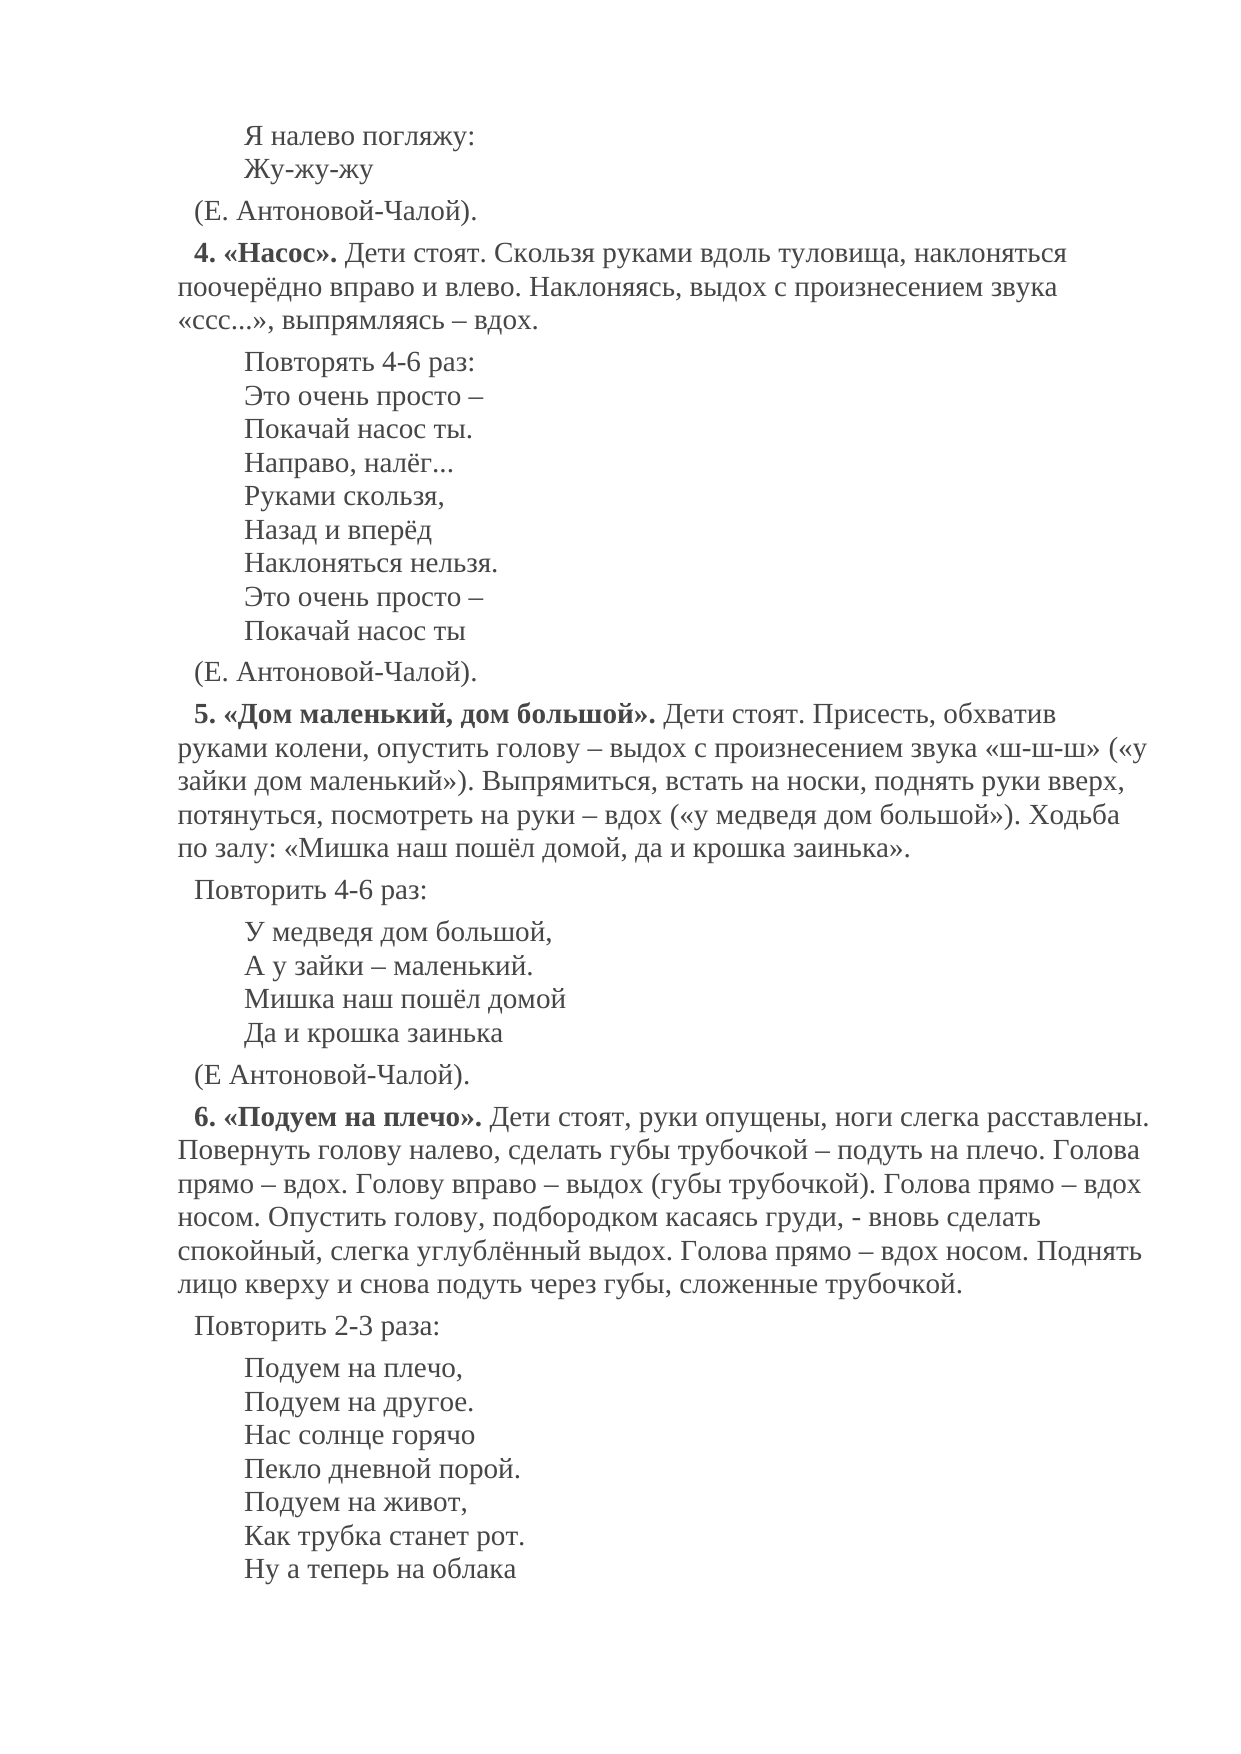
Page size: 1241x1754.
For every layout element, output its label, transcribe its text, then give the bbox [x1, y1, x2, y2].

text Я налево погляжу: [244, 118, 1085, 152]
text Наклоняться нельзя. [244, 546, 1085, 579]
text Покачай насос ты. [244, 411, 1085, 445]
text Назад и вперёд [244, 512, 1085, 546]
text Это очень просто – [244, 579, 1085, 613]
text 5. «Дом маленький, дом большой». Дети стоят. Присесть, обхватив руками колени, опустить голову – выдох с произнесением звука «ш-ш-ш» («у зайки дом маленький»). Выпрямиться, встать на носки, поднять руки вверх, потянуться, посмотреть на руки – вдох («у медведя дом большой»). Ходьба по залу: «Мишка наш пошёл домой, да и крошка заинька». [177, 696, 1152, 864]
text Пекло дневной порой. [244, 1451, 1085, 1484]
text Нас солнце горячо [244, 1417, 1085, 1451]
text Покачай насос ты [244, 613, 1085, 646]
text Подуем на плечо, [244, 1350, 1085, 1384]
text Да и крошка заинька [244, 1015, 1085, 1048]
text Как трубка станет рот. [244, 1518, 1085, 1551]
text Повторить 4-6 раз: [177, 872, 1152, 906]
text Подуем на живот, [244, 1484, 1085, 1518]
text Подуем на другое. [244, 1384, 1085, 1417]
text Направо, налёг... [244, 445, 1085, 478]
text 6. «Подуем на плечо». Дети стоят, руки опущены, ноги слегка расставлены. Повернуть голову налево, сделать губы трубочкой – подуть на плечо. Голова прямо – вдох. Голову вправо – выдох (губы трубочкой). Голова прямо – вдох носом. Опустить голову, подбородком касаясь груди, - вновь сделать спокойный, слегка углублённый выдох. Голова прямо – вдох носом. Поднять лицо кверху и снова подуть через губы, сложенные трубочкой. [177, 1099, 1152, 1300]
text Это очень просто – [244, 378, 1085, 411]
text (Е. Антоновой-Чалой). [177, 193, 1152, 227]
text Мишка наш пошёл домой [244, 981, 1085, 1015]
text Повторять 4-6 раз: [244, 344, 1085, 378]
text Жу-жу-жу [244, 152, 1085, 185]
text Руками скользя, [244, 478, 1085, 512]
text Повторить 2-3 раза: [177, 1308, 1152, 1342]
text Ну а теперь на облака [244, 1551, 1085, 1585]
text А у зайки – маленький. [244, 948, 1085, 981]
text (Е Антоновой-Чалой). [177, 1057, 1152, 1090]
text (Е. Антоновой-Чалой). [177, 654, 1152, 688]
text У медведя дом большой, [244, 914, 1085, 948]
text 4. «Насос». Дети стоят. Скользя руками вдоль туловища, наклоняться поочерёдно вправо и влево. Наклоняясь, выдох с произнесением звука «ссс...», выпрямляясь – вдох. [177, 235, 1152, 336]
